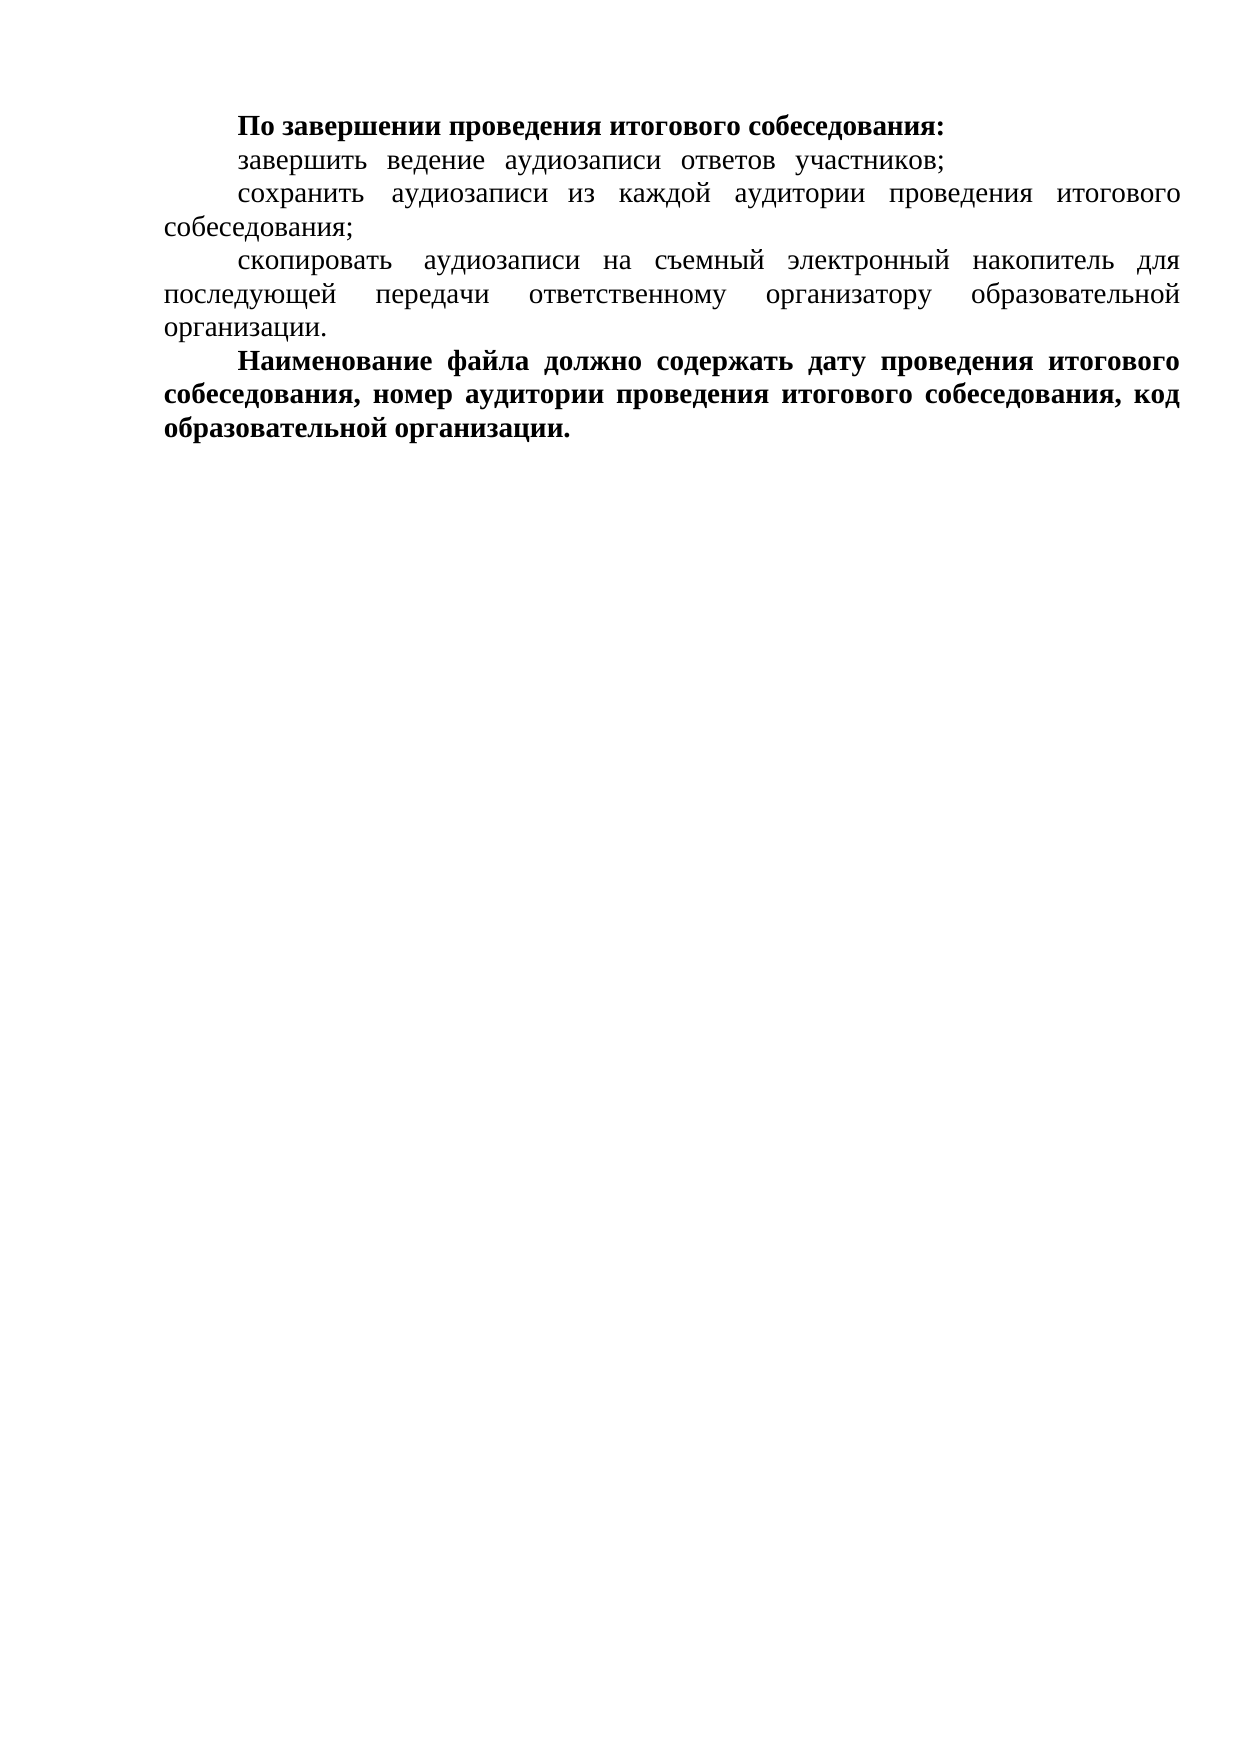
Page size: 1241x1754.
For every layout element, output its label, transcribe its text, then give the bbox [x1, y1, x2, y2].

text скопировать аудиозаписи на съемный электронный накопитель для последующей передачи ответственному организатору образовательной организации. [163, 242, 1181, 343]
text сохранить аудиозаписи из каждой аудитории проведения итогового собеседования; [163, 175, 1181, 242]
text По завершении проведения итогового собеседования: [163, 108, 1196, 142]
text завершить ведение аудиозаписи ответов участников; [163, 142, 1181, 175]
text Наименование файла должно содержать дату проведения итогового собеседования, номер аудитории проведения итогового собеседования, код образовательной организации. [163, 343, 1181, 444]
